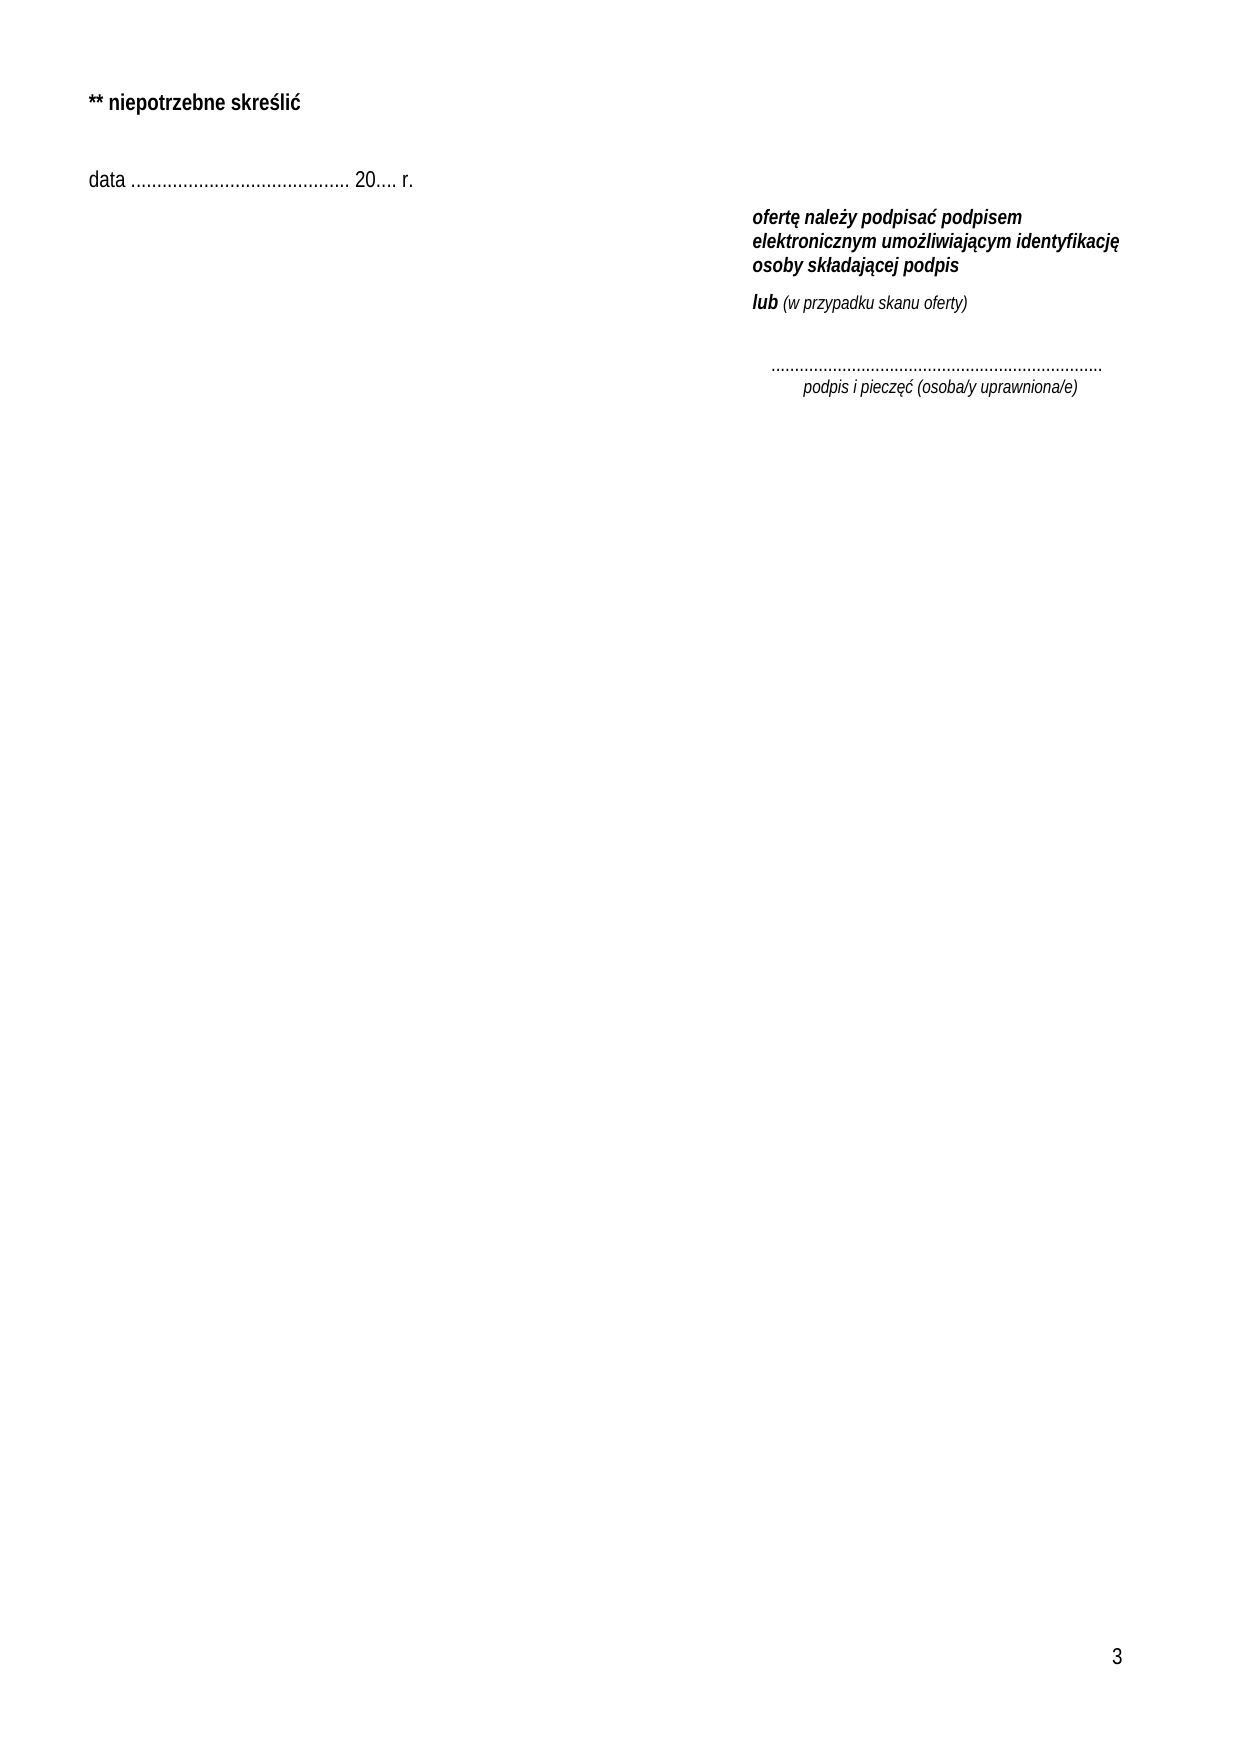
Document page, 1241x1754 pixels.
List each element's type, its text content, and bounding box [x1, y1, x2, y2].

text ofertę należy podpisać podpisem elektronicznym umożliwiającym identyfikację osoby składającej podpis [752, 205, 1122, 277]
text lub (w przypadku skanu oferty) [752, 289, 1122, 313]
text ...................................................................... podpis i pieczęć (osoba/y uprawniona/e) [752, 352, 1122, 398]
text data .......................................... 20.... r. [89, 166, 1122, 193]
text ** niepotrzebne skreślić [89, 89, 1122, 115]
